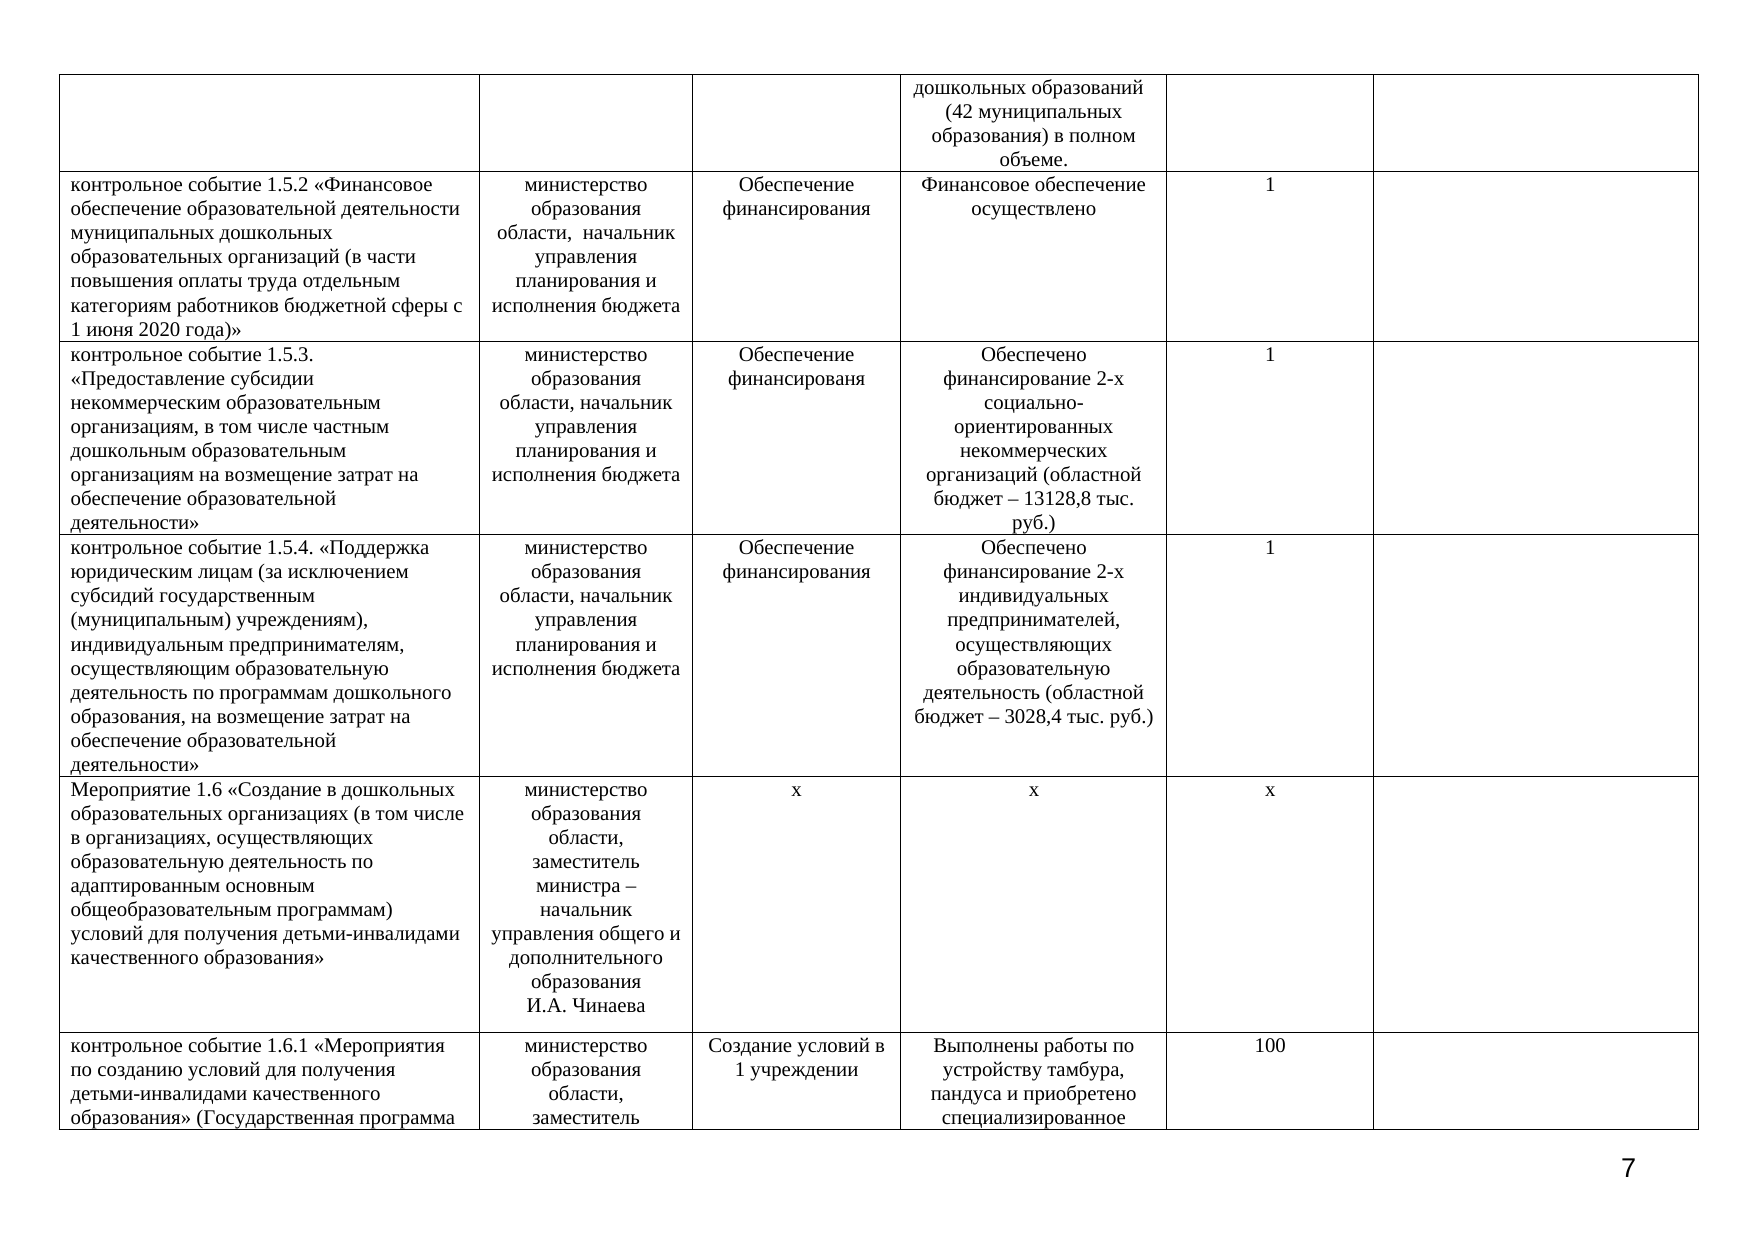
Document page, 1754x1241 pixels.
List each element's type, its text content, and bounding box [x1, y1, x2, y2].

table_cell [60, 75, 479, 171]
table_cell Обеспечение финансирования [693, 172, 900, 341]
table_cell министерство образования области, начальник управления планирования и исполнения бюджета [480, 172, 692, 341]
table_cell министерство образования области, начальник управления планирования и исполнения бюджета [480, 535, 692, 776]
table_cell контрольное событие 1.5.4. «Поддержка юридическим лицам (за исключением субсидий государственным (муниципальным) учреждениям), индивидуальным предпринимателям, осуществляющим образовательную деятельность по программам дошкольного образования, на возмещение затрат на обеспечение образовательной деятельности» [60, 535, 479, 776]
table_cell Обеспечено финансирование 2-х социально-ориентированных некоммерческих организаций (областной бюджет – 13128,8 тыс. руб.) [901, 342, 1166, 534]
table_cell Обеспечение финансирования [693, 535, 900, 776]
table_cell 1 [1167, 342, 1373, 534]
table_cell Мероприятие 1.6 «Создание в дошкольных образовательных организациях (в том числе в организациях, осуществляющих образовательную деятельность по адаптированным основным общеобразовательным программам) условий для получения детьми-инвалидами качественного образования» [60, 777, 479, 1032]
table_cell контрольное событие 1.5.2 «Финансовое обеспечение образовательной деятельности муниципальных дошкольных образовательных организаций (в части повышения оплаты труда отдельным категориям работников бюджетной сферы с 1 июня 2020 года)» [60, 172, 479, 341]
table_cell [693, 1033, 900, 1129]
table_cell х [1167, 777, 1373, 1032]
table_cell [60, 1033, 479, 1129]
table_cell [693, 75, 900, 171]
table_cell х [901, 777, 1166, 1032]
table_cell 100 [1167, 1033, 1373, 1129]
table_cell министерство образования области, начальник управления планирования и исполнения бюджета [480, 342, 692, 534]
table_cell [1374, 535, 1698, 776]
table_cell [1374, 342, 1698, 534]
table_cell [480, 1033, 692, 1129]
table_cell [901, 75, 1166, 171]
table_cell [480, 75, 692, 171]
table_cell [1374, 777, 1698, 1032]
table_cell 1 [1167, 172, 1373, 341]
table_cell Обеспечено финансирование 2-х индивидуальных предпринимателей, осуществляющих образовательную деятельность (областной бюджет – 3028,4 тыс. руб.) [901, 535, 1166, 776]
table_cell министерство образования области, заместитель министра – начальник управления общего и дополнительного образования И.А. Чинаева [480, 777, 692, 1032]
table_cell 1 [1167, 535, 1373, 776]
table_cell [1374, 1033, 1698, 1129]
table_cell [1374, 75, 1698, 171]
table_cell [901, 1033, 1166, 1129]
table_cell [1374, 172, 1698, 341]
table_cell контрольное событие 1.5.3. «Предоставление субсидии некоммерческим образовательным организациям, в том числе частным дошкольным образовательным организациям на возмещение затрат на обеспечение образовательной деятельности» [60, 342, 479, 534]
table_cell Финансовое обеспечение осуществлено [901, 172, 1166, 341]
table_cell 1 [1167, 75, 1373, 171]
table_cell Обеспечение финансированя [693, 342, 900, 534]
table_cell х [693, 777, 900, 1032]
